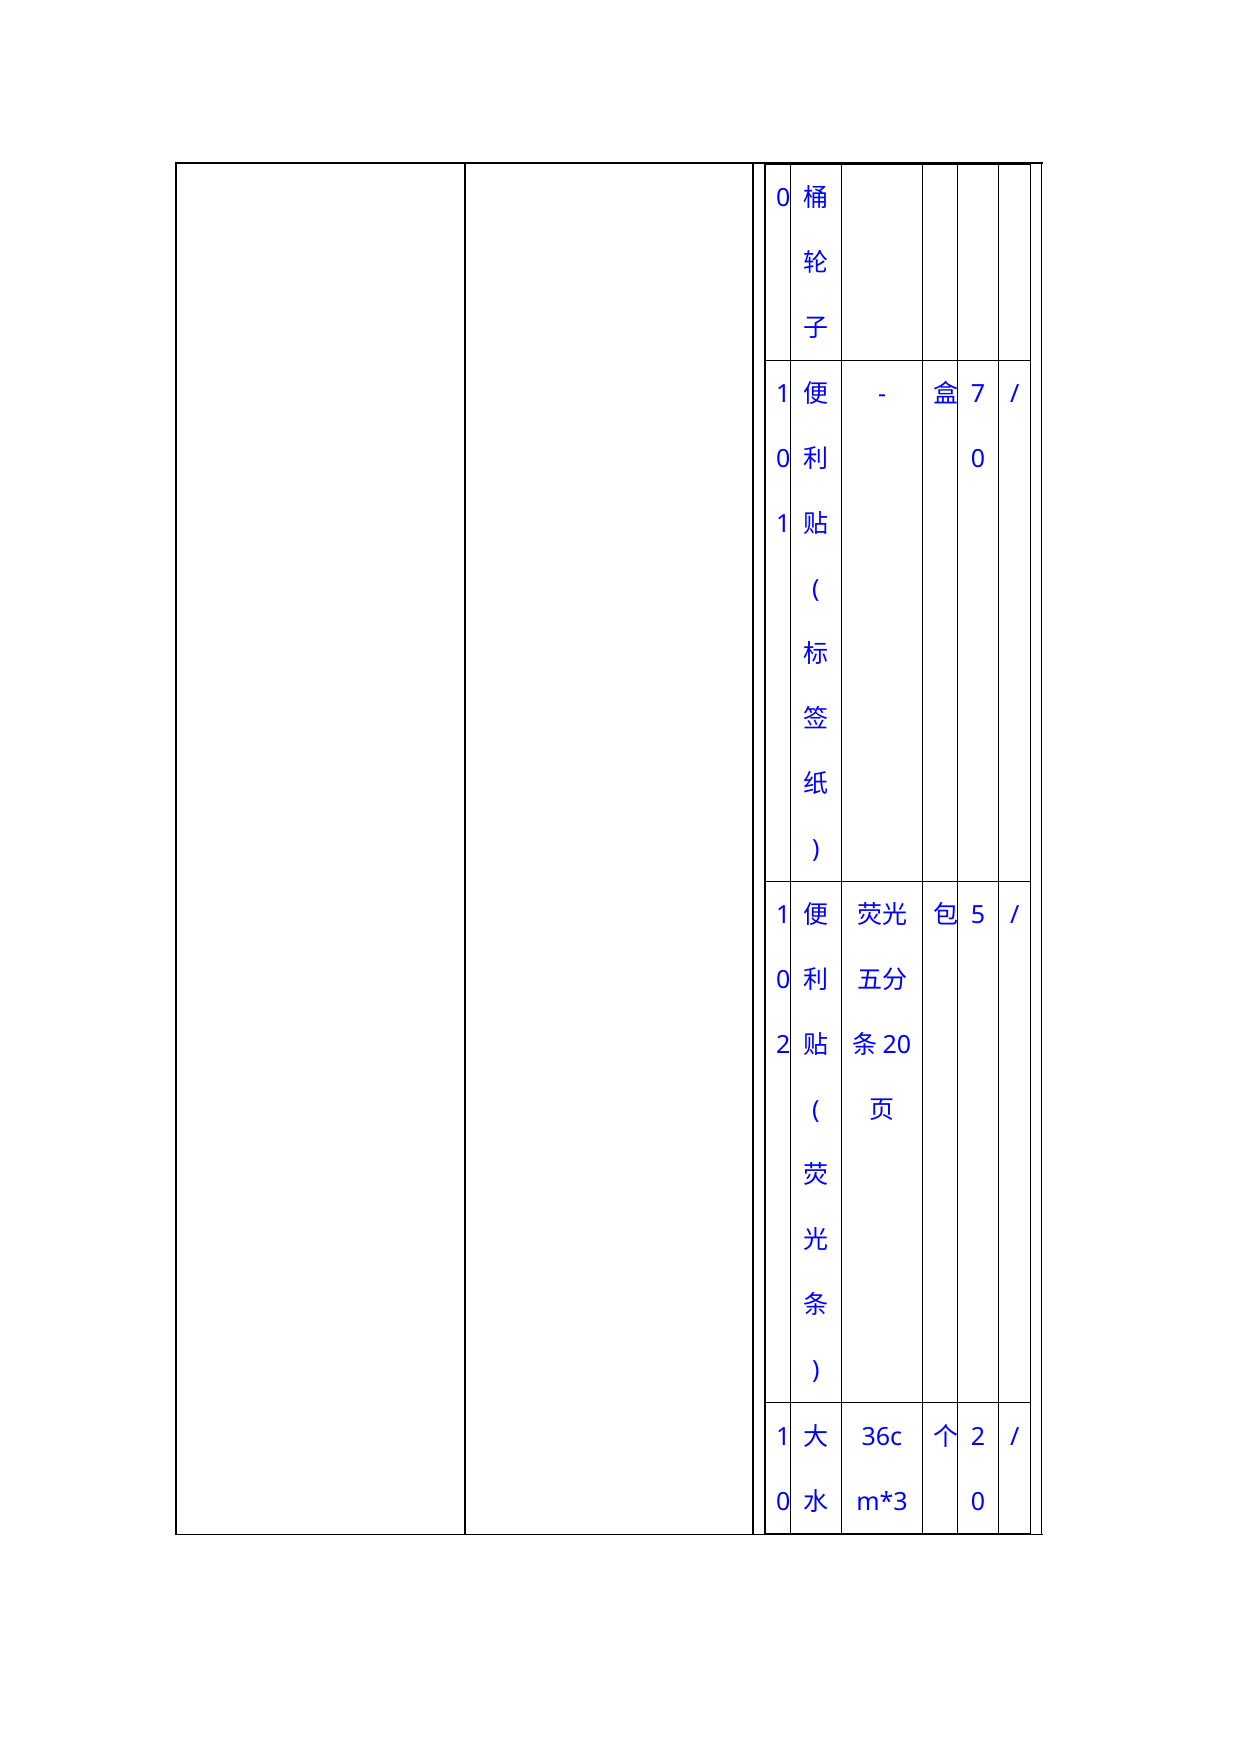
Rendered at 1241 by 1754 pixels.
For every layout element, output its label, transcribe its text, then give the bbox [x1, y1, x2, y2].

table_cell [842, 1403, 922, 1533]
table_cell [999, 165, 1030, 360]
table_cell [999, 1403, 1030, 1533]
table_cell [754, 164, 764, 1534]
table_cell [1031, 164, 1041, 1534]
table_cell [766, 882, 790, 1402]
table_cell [842, 361, 922, 881]
table_cell 1 [177, 164, 464, 1534]
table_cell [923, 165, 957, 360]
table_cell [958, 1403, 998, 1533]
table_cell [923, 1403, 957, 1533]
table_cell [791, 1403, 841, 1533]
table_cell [842, 882, 922, 1402]
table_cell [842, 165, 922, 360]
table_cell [791, 882, 841, 1402]
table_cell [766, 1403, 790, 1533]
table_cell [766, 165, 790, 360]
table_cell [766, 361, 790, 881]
table_cell [466, 164, 752, 1534]
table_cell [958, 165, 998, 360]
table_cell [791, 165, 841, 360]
